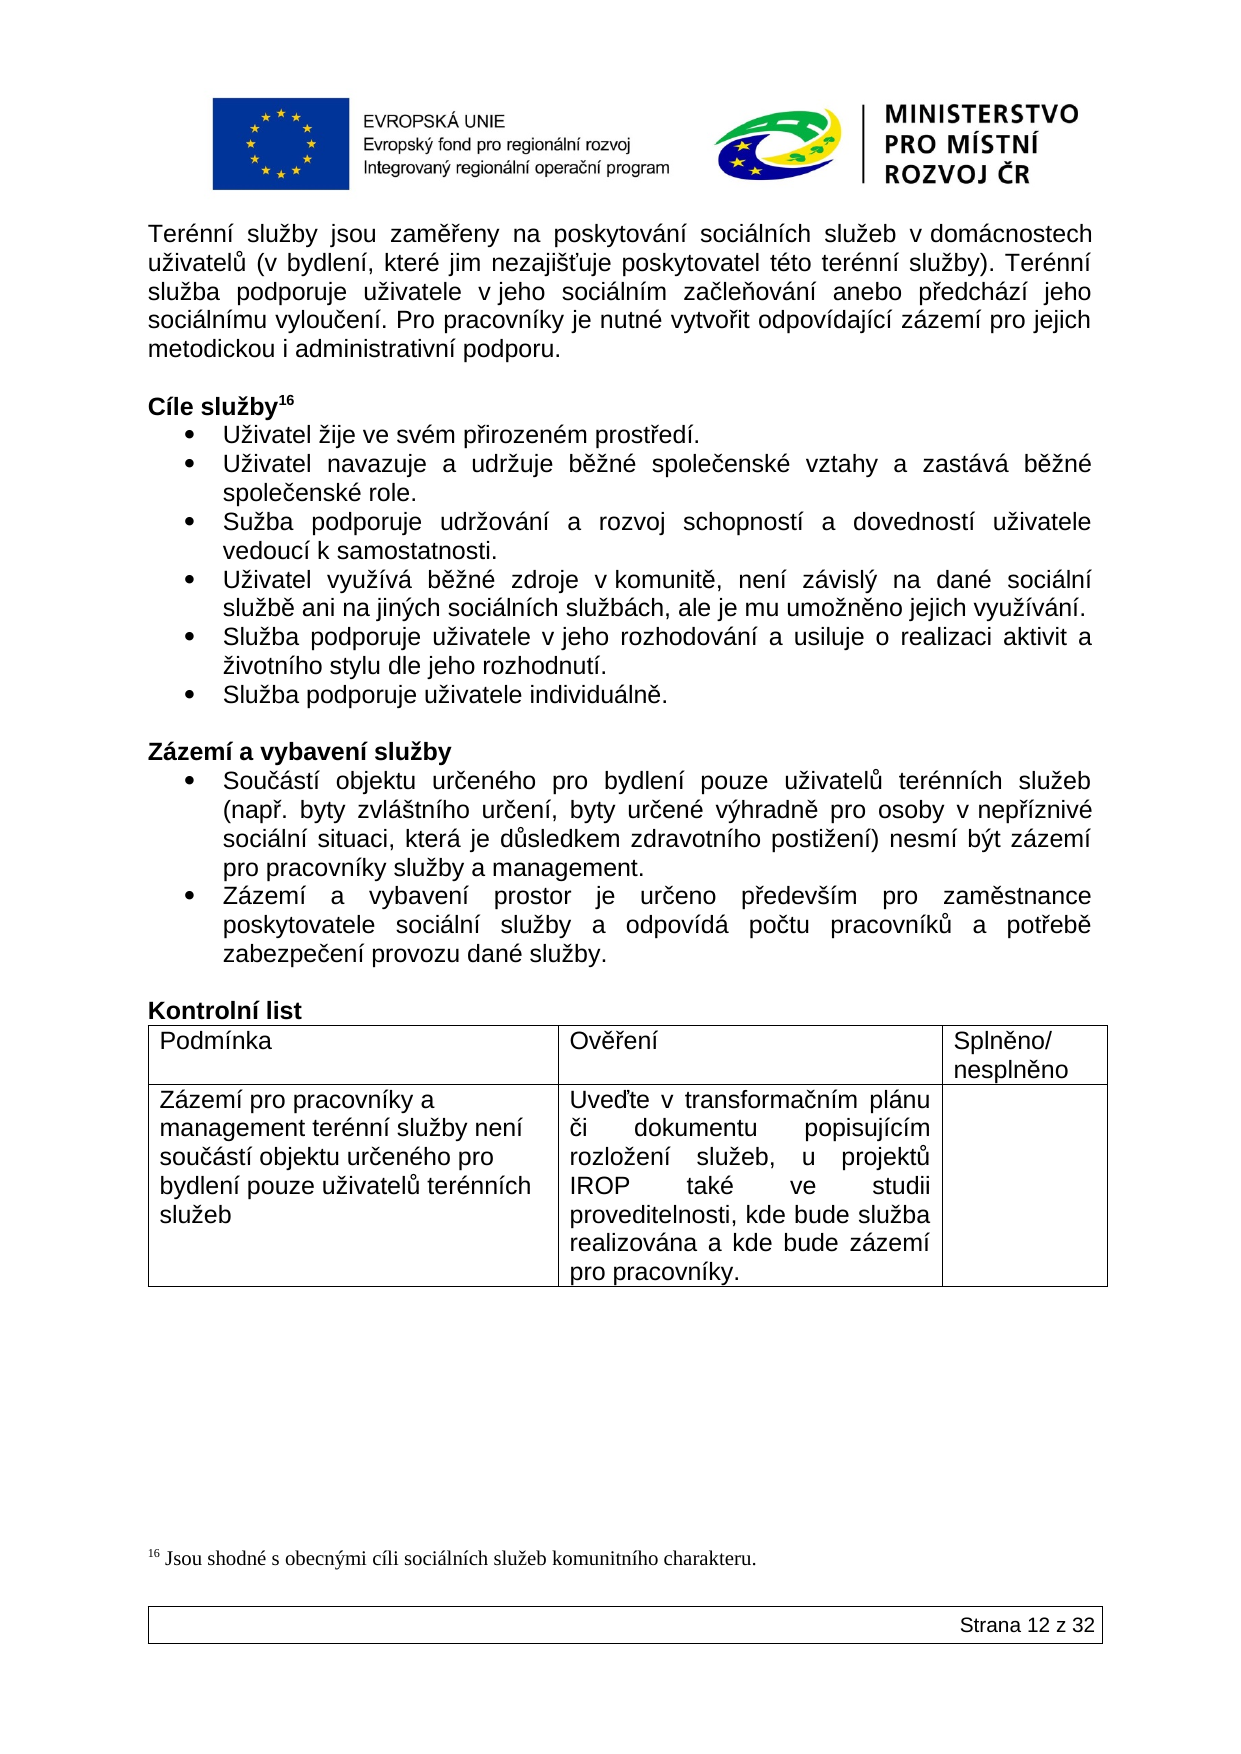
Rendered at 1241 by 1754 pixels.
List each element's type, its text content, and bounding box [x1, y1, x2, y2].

table_cell Uveďte v transformačním plánu či dokumentu popisujícím rozložení služeb, u projektů IROP také ve studii proveditelnosti, kde bude služba realizována a kde bude zázemí pro pracovníky. [559, 1085, 942, 1286]
table_cell Zázemí pro pracovníky a management terénní služby není součástí objektu určeného pro bydlení pouze uživatelů terénních služeb [149, 1085, 558, 1286]
list Služba podporuje uživatele individuálně. [185, 680, 1093, 709]
picture [182, 67, 1108, 220]
list Uživatel navazuje a udržuje běžné společenské vztahy a zastává běžné společenské role. [185, 449, 1093, 507]
list Zázemí a vybavení prostor je určeno především pro zaměstnance poskytovatele sociální služby a odpovídá počtu pracovníků a potřebě zabezpečení provozu dané služby. [185, 881, 1093, 968]
text Kontrolní list [148, 996, 1093, 1025]
table_cell [943, 1085, 1107, 1286]
table_header Podmínka [149, 1026, 558, 1084]
list Služba podporuje uživatele v jeho rozhodování a usiluje o realizaci aktivit a životního stylu dle jeho rozhodnutí. [185, 622, 1093, 680]
list Součástí objektu určeného pro bydlení pouze uživatelů terénních služeb (např. byty zvláštního určení, byty určené výhradně pro osoby v nepříznivé sociální situaci, která je důsledkem zdravotního postižení) nesmí být zázemí pro pracovníky služby a management. [185, 766, 1093, 881]
text Zázemí a vybavení služby [148, 737, 1093, 766]
table_header Ověření [559, 1026, 942, 1084]
text Cíle služby [148, 392, 1093, 421]
text Terénní služby jsou zaměřeny na poskytování sociálních služeb v domácnostech uživatelů (v bydlení, které jim nezajišťuje poskytovatel této terénní služby). Terénní služba podporuje uživatele v jeho sociálním začleňování anebo předchází jeho sociálnímu vyloučení. Pro pracovníky je nutné vytvořit odpovídající zázemí pro jejich metodickou i administrativní podporu. [148, 148, 1093, 363]
list Sužba podporuje udržování a rozvoj schopností a dovedností uživatele vedoucí k samostatnosti. [185, 507, 1093, 564]
list Uživatel využívá běžné zdroje v komunitě, není závislý na dané sociální službě ani na jiných sociálních službách, ale je mu umožněno jejich využívání. [185, 564, 1093, 622]
table_header Splněno/ nesplněno [943, 1026, 1107, 1084]
list Uživatel žije ve svém přirozeném prostředí. [185, 421, 1093, 449]
